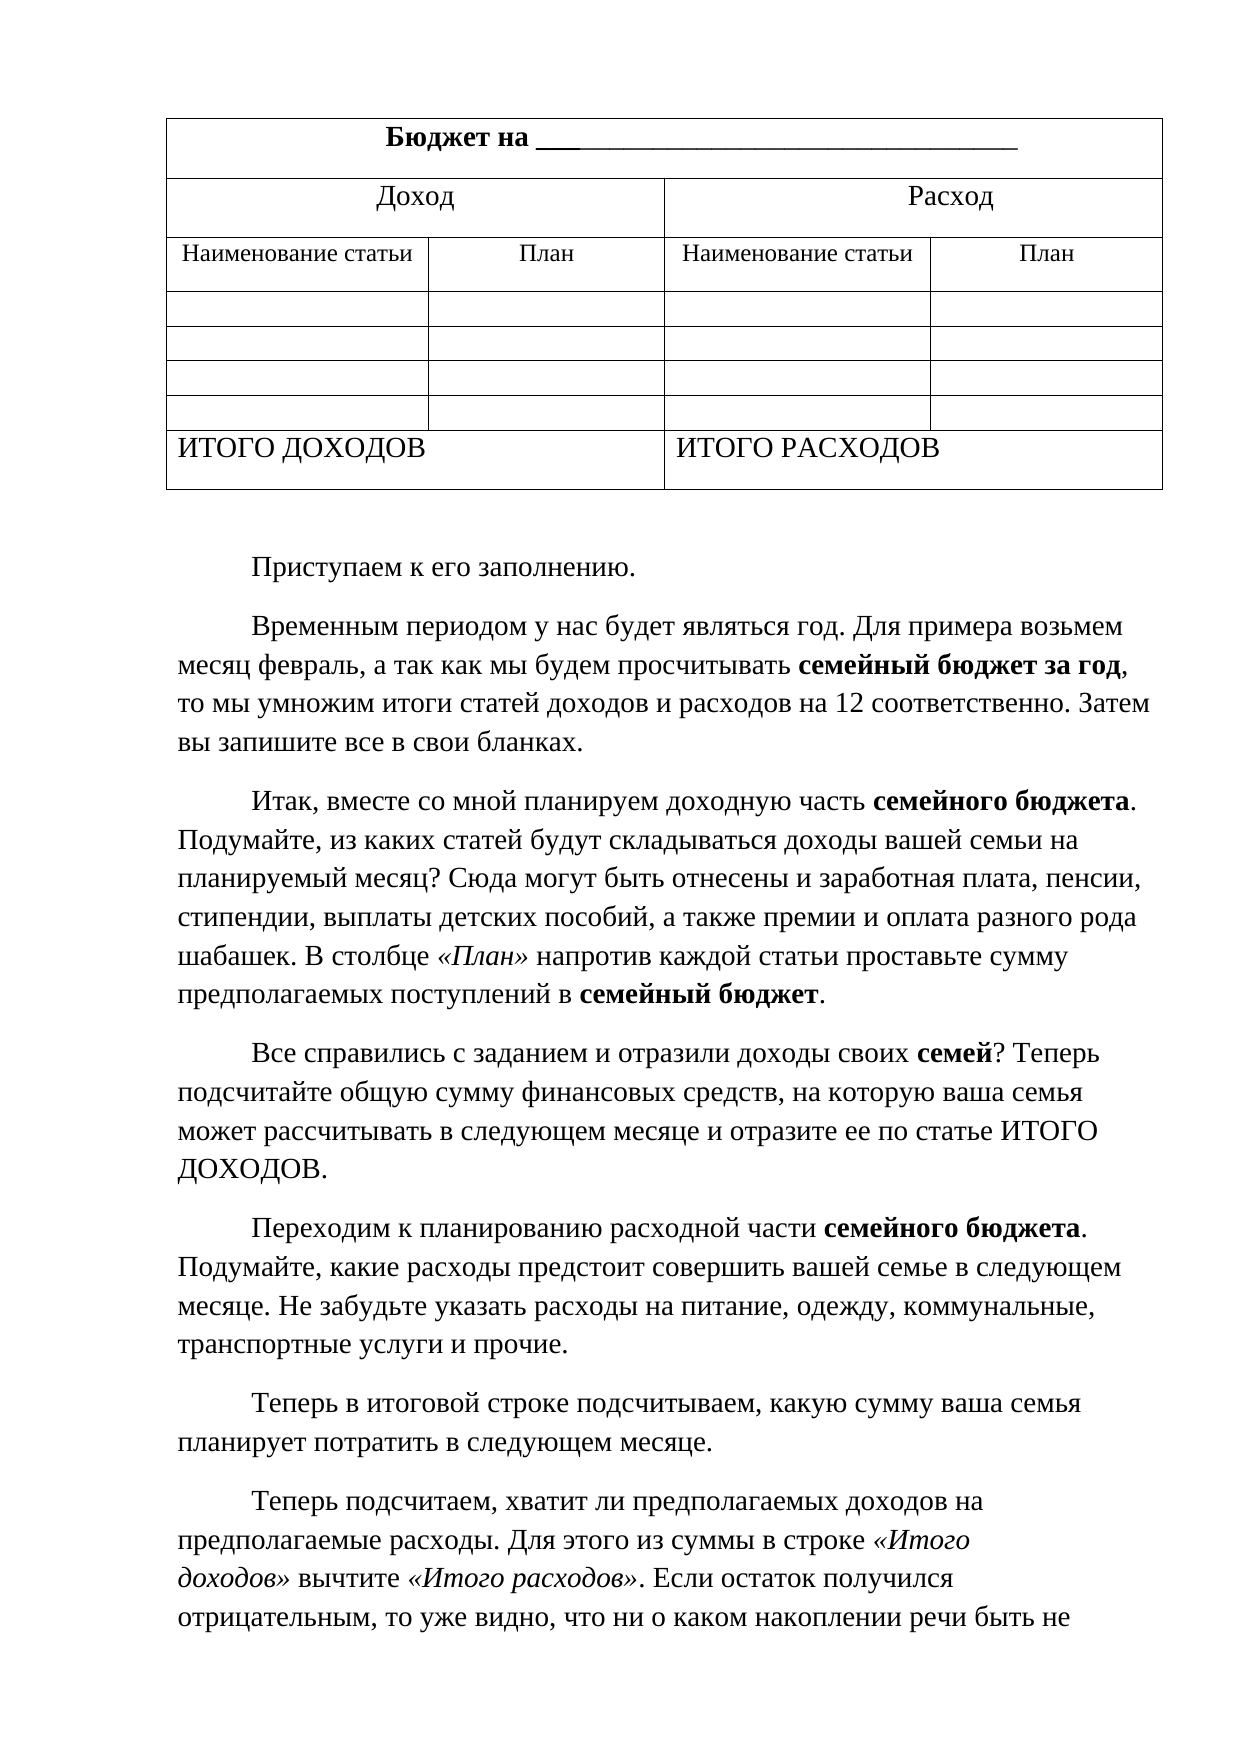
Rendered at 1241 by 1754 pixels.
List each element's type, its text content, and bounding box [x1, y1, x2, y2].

text Временным периодом у нас будет являться год. Для примера возьмем месяц февраль, а так как мы будем просчитывать семейный бюджет за год, то мы умножим итоги статей доходов и расходов на 12 соответственно. Затем вы запишите все в свои бланках. [177, 608, 1152, 758]
table_cell Наименование статьи [665, 238, 930, 291]
table_cell ИТОГО РАСХОДОВ [665, 431, 1162, 489]
table_cell [931, 361, 1162, 395]
table_cell План [429, 238, 664, 291]
table_cell [931, 327, 1162, 360]
table_cell [665, 361, 930, 395]
table_header Бюджет на _________________________________ [167, 119, 1162, 177]
text Все справились с заданием и отразили доходы своих семей? Теперь подсчитайте общую сумму финансовых средств, на которую ваша семья может рассчитывать в следующем месяце и отразите ее по статье ИТОГО ДОХОДОВ. [177, 1036, 1152, 1185]
table_cell План [931, 238, 1162, 291]
table_cell [167, 361, 428, 395]
table_cell ИТОГО ДОХОДОВ [167, 431, 664, 489]
text Итак, вместе со мной планируем доходную часть семейного бюджета. Подумайте, из каких статей будут складываться доходы вашей семьи на планируемый месяц? Сюда могут быть отнесены и заработная плата, пенсии, стипендии, выплаты детских пособий, а также премии и оплата разного рода шабашек. В столбце «План» напротив каждой статьи проставьте сумму предполагаемых поступлений в семейный бюджет. [177, 783, 1152, 1010]
table_cell [167, 292, 428, 326]
table_cell Доход [167, 179, 664, 237]
table_cell [931, 292, 1162, 326]
text Приступаем к его заполнению. [177, 549, 1152, 583]
table_cell [167, 396, 428, 429]
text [177, 1483, 1152, 1633]
table_cell Расход [665, 179, 1162, 237]
text Переходим к планированию расходной части семейного бюджета. Подумайте, какие расходы предстоит совершить вашей семье в следующем месяце. Не забудьте указать расходы на питание, одежду, коммунальные, транспортные услуги и прочие. [177, 1211, 1152, 1360]
table_cell [429, 292, 664, 326]
table_cell [429, 396, 664, 429]
table_cell [429, 327, 664, 360]
table_cell [167, 327, 428, 360]
table_cell Наименование статьи [167, 238, 428, 291]
table_cell [665, 396, 930, 429]
table_cell [665, 292, 930, 326]
table_cell [429, 361, 664, 395]
table_cell [665, 327, 930, 360]
text Теперь в итоговой строке подсчитываем, какую сумму ваша семья планирует потратить в следующем месяце. [177, 1386, 1152, 1458]
table_cell [931, 396, 1162, 429]
